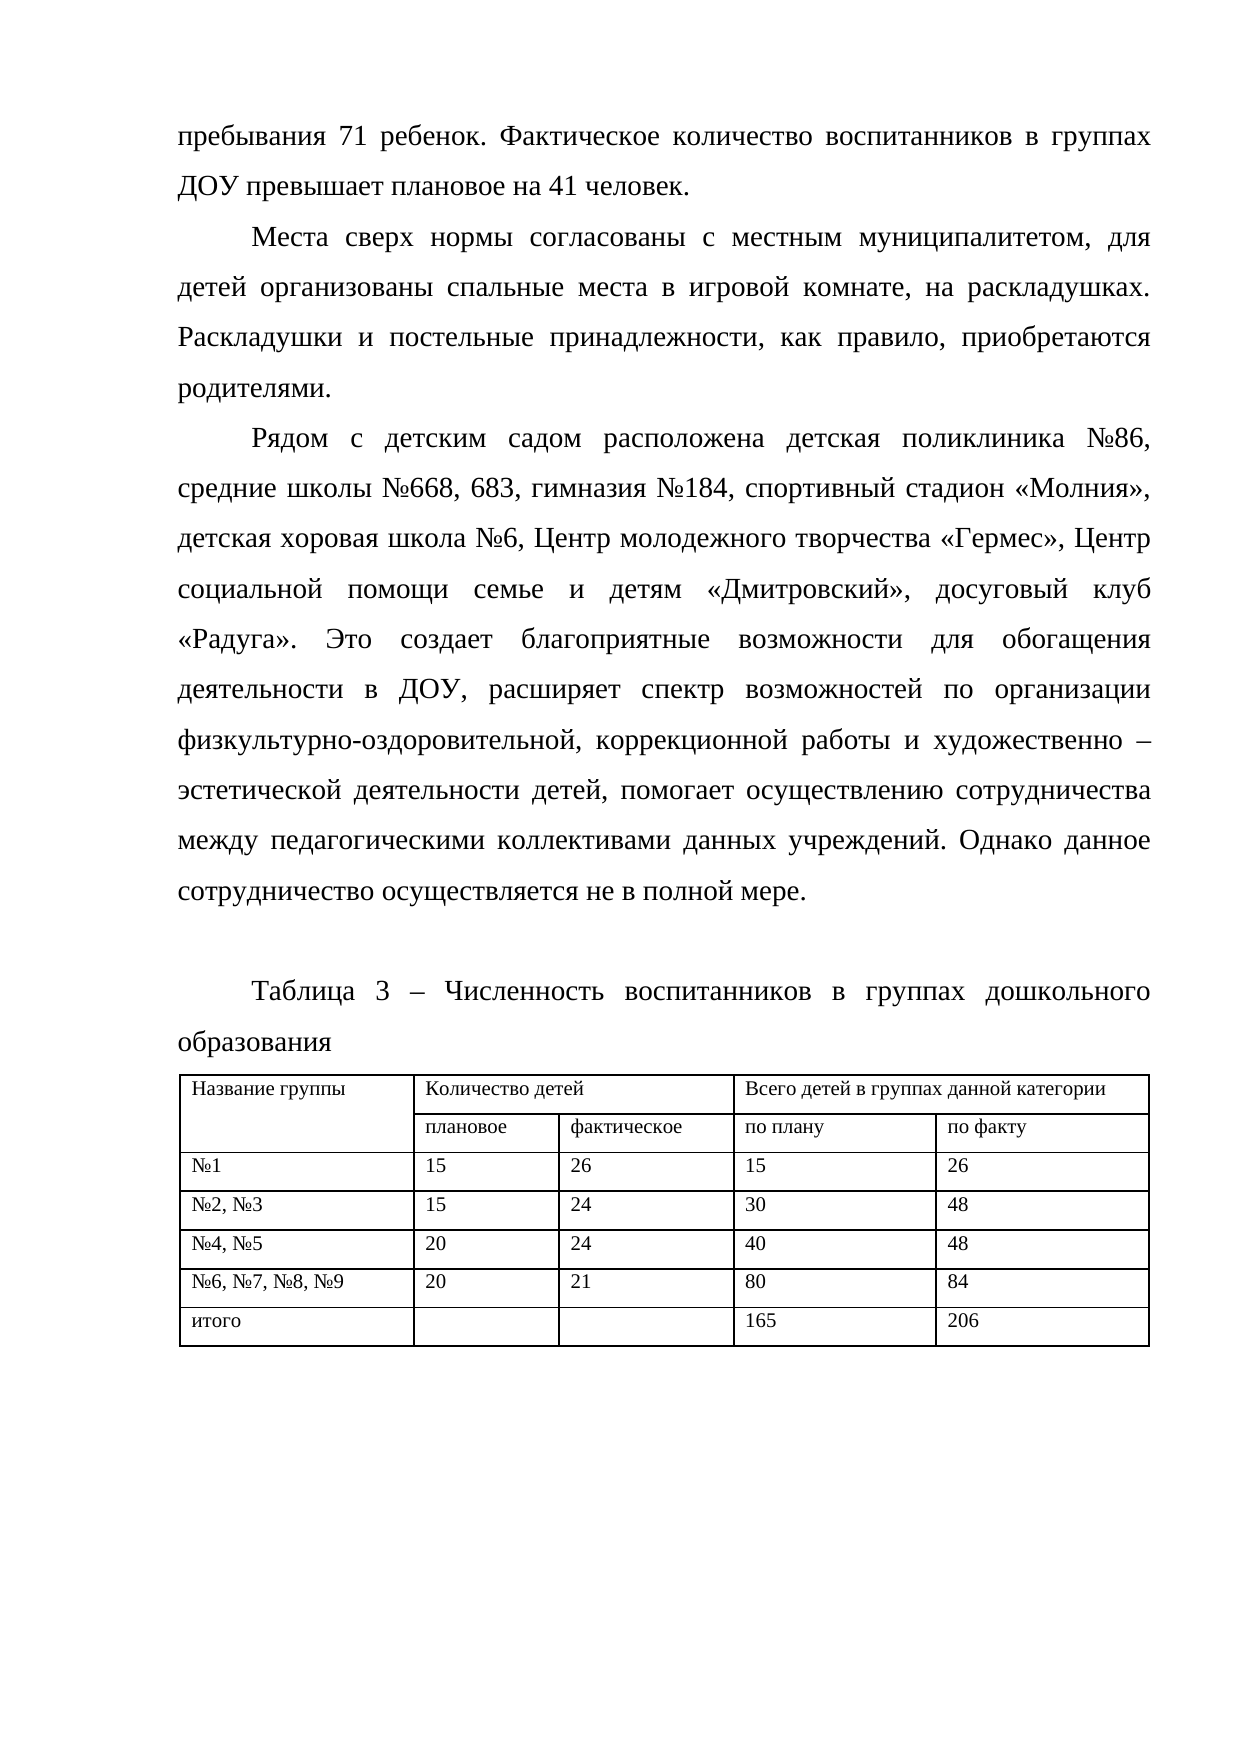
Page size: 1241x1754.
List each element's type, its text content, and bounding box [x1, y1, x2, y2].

table_cell 21 [560, 1270, 733, 1307]
table_cell 84 [937, 1270, 1148, 1307]
table_cell №2, №3 [181, 1192, 413, 1229]
text Рядом с детским садом расположена детская поликлиника №86, средние школы №668, 683, гимназия №184, спортивный стадион «Молния», детская хоровая школа №6, Центр молодежного творчества «Гермес», Центр социальной помощи семье и детям «Дмитровский», досуговый клуб «Радуга». Это создает благоприятные возможности для обогащения деятельности в ДОУ, расширяет спектр возможностей по организации физкультурно-оздоровительной, коррекционной работы и художественно – эстетической деятельности детей, помогает осуществлению сотрудничества между педагогическими коллективами данных учреждений. Однако данное сотрудничество осуществляется не в полной мере. [177, 420, 1152, 906]
table_cell 48 [937, 1192, 1148, 1229]
table_header Название группы [181, 1076, 413, 1152]
table_cell 48 [937, 1231, 1148, 1268]
table_cell 20 [415, 1270, 558, 1307]
table_header Всего детей в группах данной категории [735, 1076, 1148, 1113]
table_cell 40 [735, 1231, 935, 1268]
table_cell 15 [415, 1153, 558, 1190]
table_header Количество детей [415, 1076, 733, 1113]
table_cell по факту [937, 1115, 1148, 1152]
table_cell итого [181, 1308, 413, 1345]
table_cell 20 [415, 1231, 558, 1268]
table_cell [415, 1308, 558, 1345]
text Места сверх нормы согласованы с местным муниципалитетом, для детей организованы спальные места в игровой комнате, на раскладушках. Раскладушки и постельные принадлежности, как правило, приобретаются родителями. [177, 219, 1152, 403]
table_cell 24 [560, 1231, 733, 1268]
table_cell №1 [181, 1153, 413, 1190]
table_cell 15 [735, 1153, 935, 1190]
table_cell по плану [735, 1115, 935, 1152]
table_cell №6, №7, №8, №9 [181, 1270, 413, 1307]
table_cell 26 [937, 1153, 1148, 1190]
table_cell плановое [415, 1115, 558, 1152]
table_cell 15 [415, 1192, 558, 1229]
text Таблица 3 – Численность воспитанников в группах дошкольного образования [177, 973, 1152, 1057]
table_cell 80 [735, 1270, 935, 1307]
table_cell №4, №5 [181, 1231, 413, 1268]
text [177, 118, 1152, 202]
table_cell [560, 1308, 733, 1345]
table_cell 165 [735, 1308, 935, 1345]
table_cell фактическое [560, 1115, 733, 1152]
table_cell 206 [937, 1308, 1148, 1345]
table_cell 24 [560, 1192, 733, 1229]
table_cell 30 [735, 1192, 935, 1229]
table_cell 26 [560, 1153, 733, 1190]
